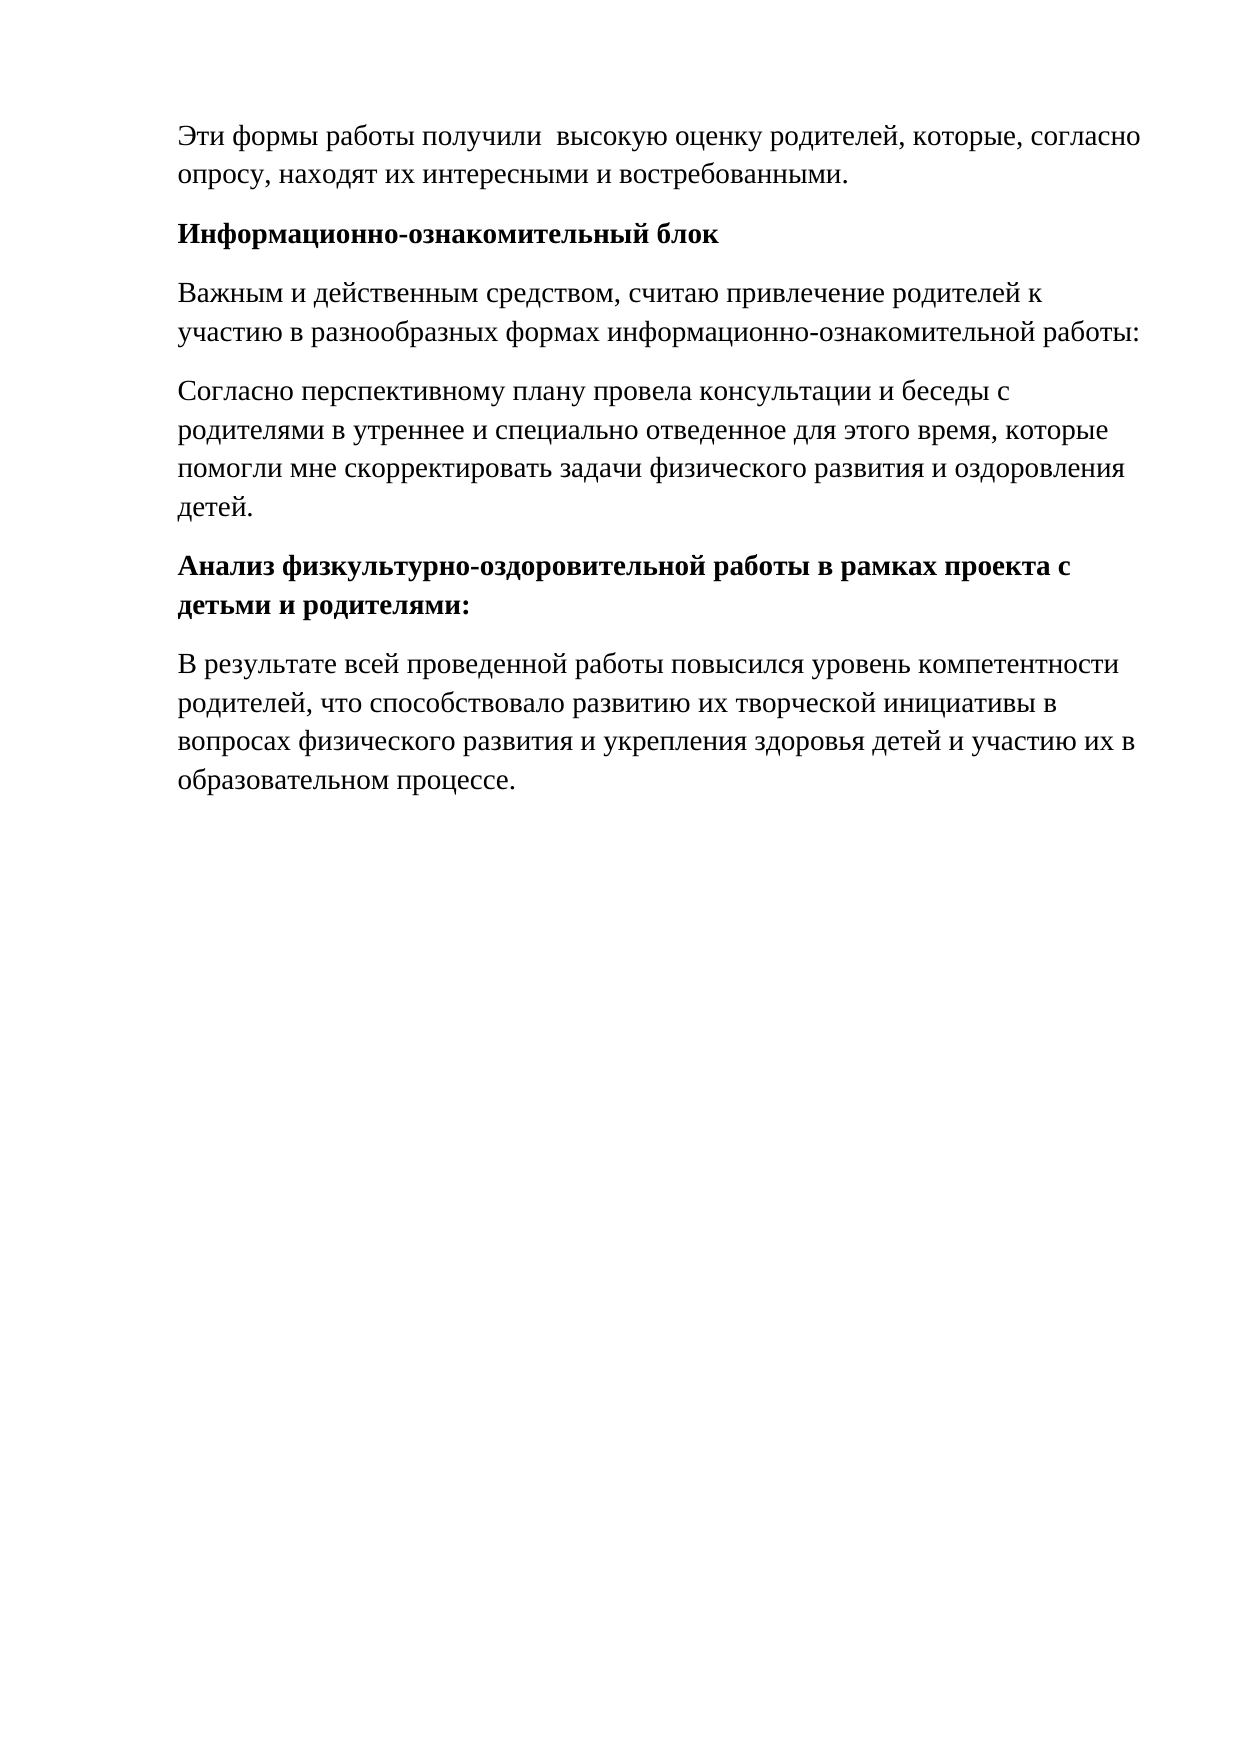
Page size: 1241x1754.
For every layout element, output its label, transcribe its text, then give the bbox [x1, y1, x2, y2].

text Согласно перспективному плану провела консультации и беседы с родителями в утреннее и специально отведенное для этого время, которые помогли мне скорректировать задачи физического развития и оздоровления детей. [177, 373, 1152, 522]
text Важным и действенным средством, считаю привлечение родителей к участию в разнообразных формах информационно-ознакомительной работы: [177, 275, 1152, 347]
text Эти формы работы получили высокую оценку родителей, которые, согласно опросу, находят их интересными и востребованными. [177, 118, 1152, 190]
text Анализ физкультурно-оздоровительной работы в рамках проекта с детьми и родителями: [177, 548, 1152, 620]
text Информационно-ознакомительный блок [177, 216, 1152, 249]
text В результате всей проведенной работы повысился уровень компетентности родителей, что способствовало развитию их творческой инициативы в вопросах физического развития и укрепления здоровья детей и участию их в образовательном процессе. [177, 646, 1152, 795]
